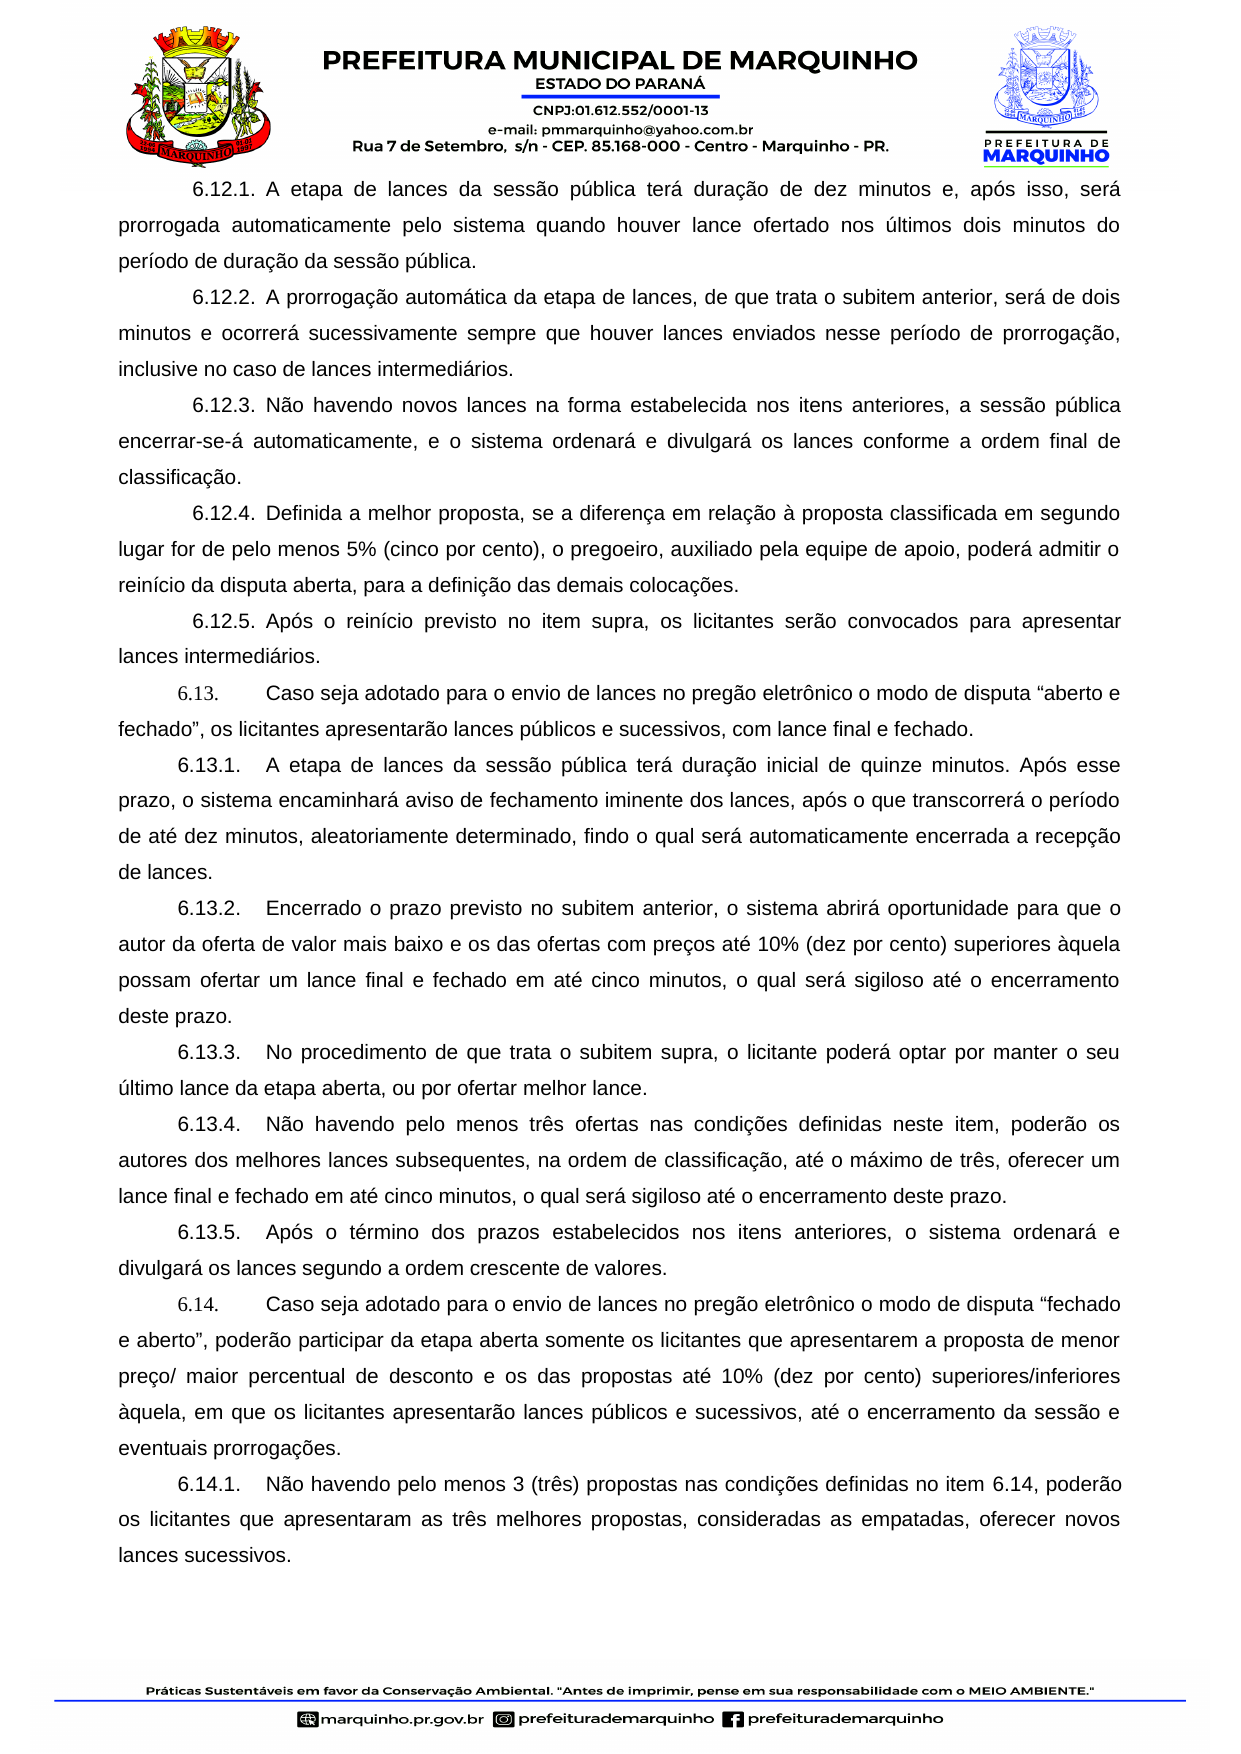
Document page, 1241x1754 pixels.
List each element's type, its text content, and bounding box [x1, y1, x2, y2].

text Não havendo pelo menos 3 (três) propostas nas condições definidas no item 6.14, poderão os licitantes que apresentaram as três melhores propostas, consideradas as empatadas, oferecer novos lances sucessivos. [118, 1471, 1122, 1567]
text Não havendo pelo menos três ofertas nas condições definidas neste item, poderão os autores dos melhores lances subsequentes, na ordem de classificação, até o máximo de três, oferecer um lance final e fechado em até cinco minutos, o qual será sigiloso até o encerramento deste prazo. [118, 1112, 1122, 1208]
text Após o reinício previsto no item supra, os licitantes serão convocados para apresentar lances intermediários. [118, 608, 1122, 668]
text A etapa de lances da sessão pública terá duração inicial de quinze minutos. Após esse prazo, o sistema encaminhará aviso de fechamento iminente dos lances, após o que transcorrerá o período de até dez minutos, aleatoriamente determinado, findo o qual será automaticamente encerrada a recepção de lances. [118, 752, 1122, 884]
text A etapa de lances da sessão pública terá duração de dez minutos e, após isso, será prorrogada automaticamente pelo sistema quando houver lance ofertado nos últimos dois minutos do período de duração da sessão pública. [118, 177, 1122, 273]
text Caso seja adotado para o envio de lances no pregão eletrônico o modo de disputa “fechado e aberto”, poderão participar da etapa aberta somente os licitantes que apresentarem a proposta de menor preço/ maior percentual de desconto e os das propostas até 10% (dez por cento) superiores/inferiores àquela, em que os licitantes apresentarão lances públicos e sucessivos, até o encerramento da sessão e eventuais prorrogações. [118, 1291, 1122, 1459]
text Não havendo novos lances na forma estabelecida nos itens anteriores, a sessão pública encerrar-se-á automaticamente, e o sistema ordenará e divulgará os lances conforme a ordem final de classificação. [118, 393, 1122, 489]
text Definida a melhor proposta, se a diferença em relação à proposta classificada em segundo lugar for de pelo menos 5% (cinco por cento), o pregoeiro, auxiliado pela equipe de apoio, poderá admitir o reinício da disputa aberta, para a definição das demais colocações. [118, 501, 1122, 596]
text No procedimento de que trata o subitem supra, o licitante poderá optar por manter o seu último lance da etapa aberta, ou por ofertar melhor lance. [118, 1040, 1122, 1100]
text Caso seja adotado para o envio de lances no pregão eletrônico o modo de disputa “aberto e fechado”, os licitantes apresentarão lances públicos e sucessivos, com lance final e fechado. [118, 680, 1122, 740]
text Encerrado o prazo previsto no subitem anterior, o sistema abrirá oportunidade para que o autor da oferta de valor mais baixo e os das ofertas com preços até 10% (dez por cento) superiores àquela possam ofertar um lance final e fechado em até cinco minutos, o qual será sigiloso até o encerramento deste prazo. [118, 896, 1122, 1028]
picture [30, 1659, 1210, 1753]
text A prorrogação automática da etapa de lances, de que trata o subitem anterior, será de dois minutos e ocorrerá sucessivamente sempre que houver lances enviados nesse período de prorrogação, inclusive no caso de lances intermediários. [118, 285, 1122, 381]
text Após o término dos prazos estabelecidos nos itens anteriores, o sistema ordenará e divulgará os lances segundo a ordem crescente de valores. [118, 1219, 1122, 1279]
picture [60, 0, 1181, 191]
